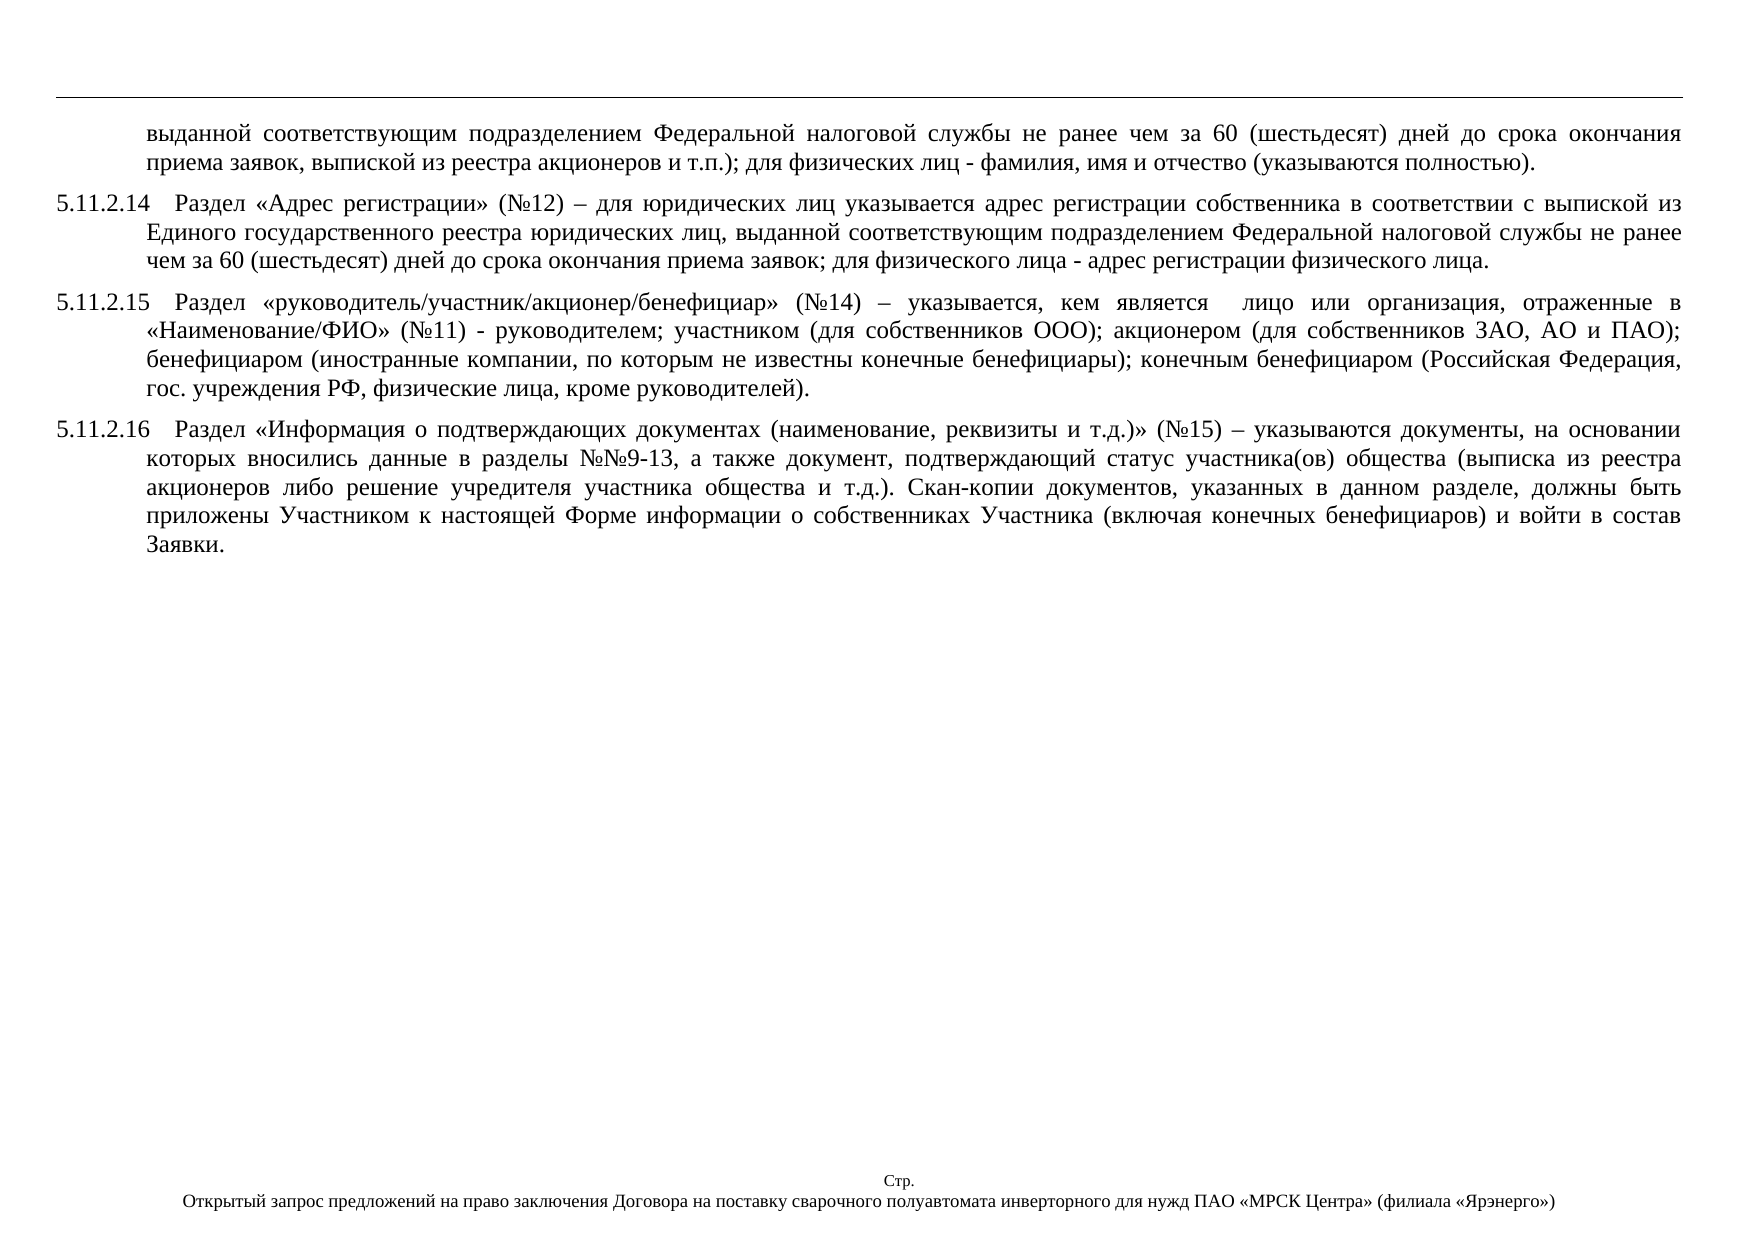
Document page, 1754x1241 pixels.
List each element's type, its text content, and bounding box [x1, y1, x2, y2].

list Раздел «руководитель/участник/акционер/бенефициар» (№14) – указывается, кем является лицо или организация, отраженные в «Наименование/ФИО» (№11) - руководителем; участником (для собственников ООО); акционером (для собственников ЗАО, АО и ПАО); бенефициаром (иностранные компании, по которым не известны конечные бенефициары); конечным бенефициаром (Российская Федерация, гос. учреждения РФ, физические лица, кроме руководителей). [56, 287, 1683, 402]
list Раздел «Информация о подтверждающих документах (наименование, реквизиты и т.д.)» (№15) – указываются документы, на основании которых вносились данные в разделы №№9-13, а также документ, подтверждающий статус участника(ов) общества (выписка из реестра акционеров либо решение учредителя участника общества и т.д.). Скан-копии документов, указанных в данном разделе, должны быть приложены Участником к настоящей Форме информации о собственниках Участника (включая конечных бенефициаров) и войти в состав Заявки. [56, 414, 1683, 558]
list Раздел «Адрес регистрации» (№12) – для юридических лиц указывается адрес регистрации собственника в соответствии с выпиской из Единого государственного реестра юридических лиц, выданной соответствующим подразделением Федеральной налоговой службы не ранее чем за 60 (шестьдесят) дней до срока окончания приема заявок; для физического лица - адрес регистрации физического лица. [56, 188, 1683, 274]
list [56, 118, 1683, 176]
